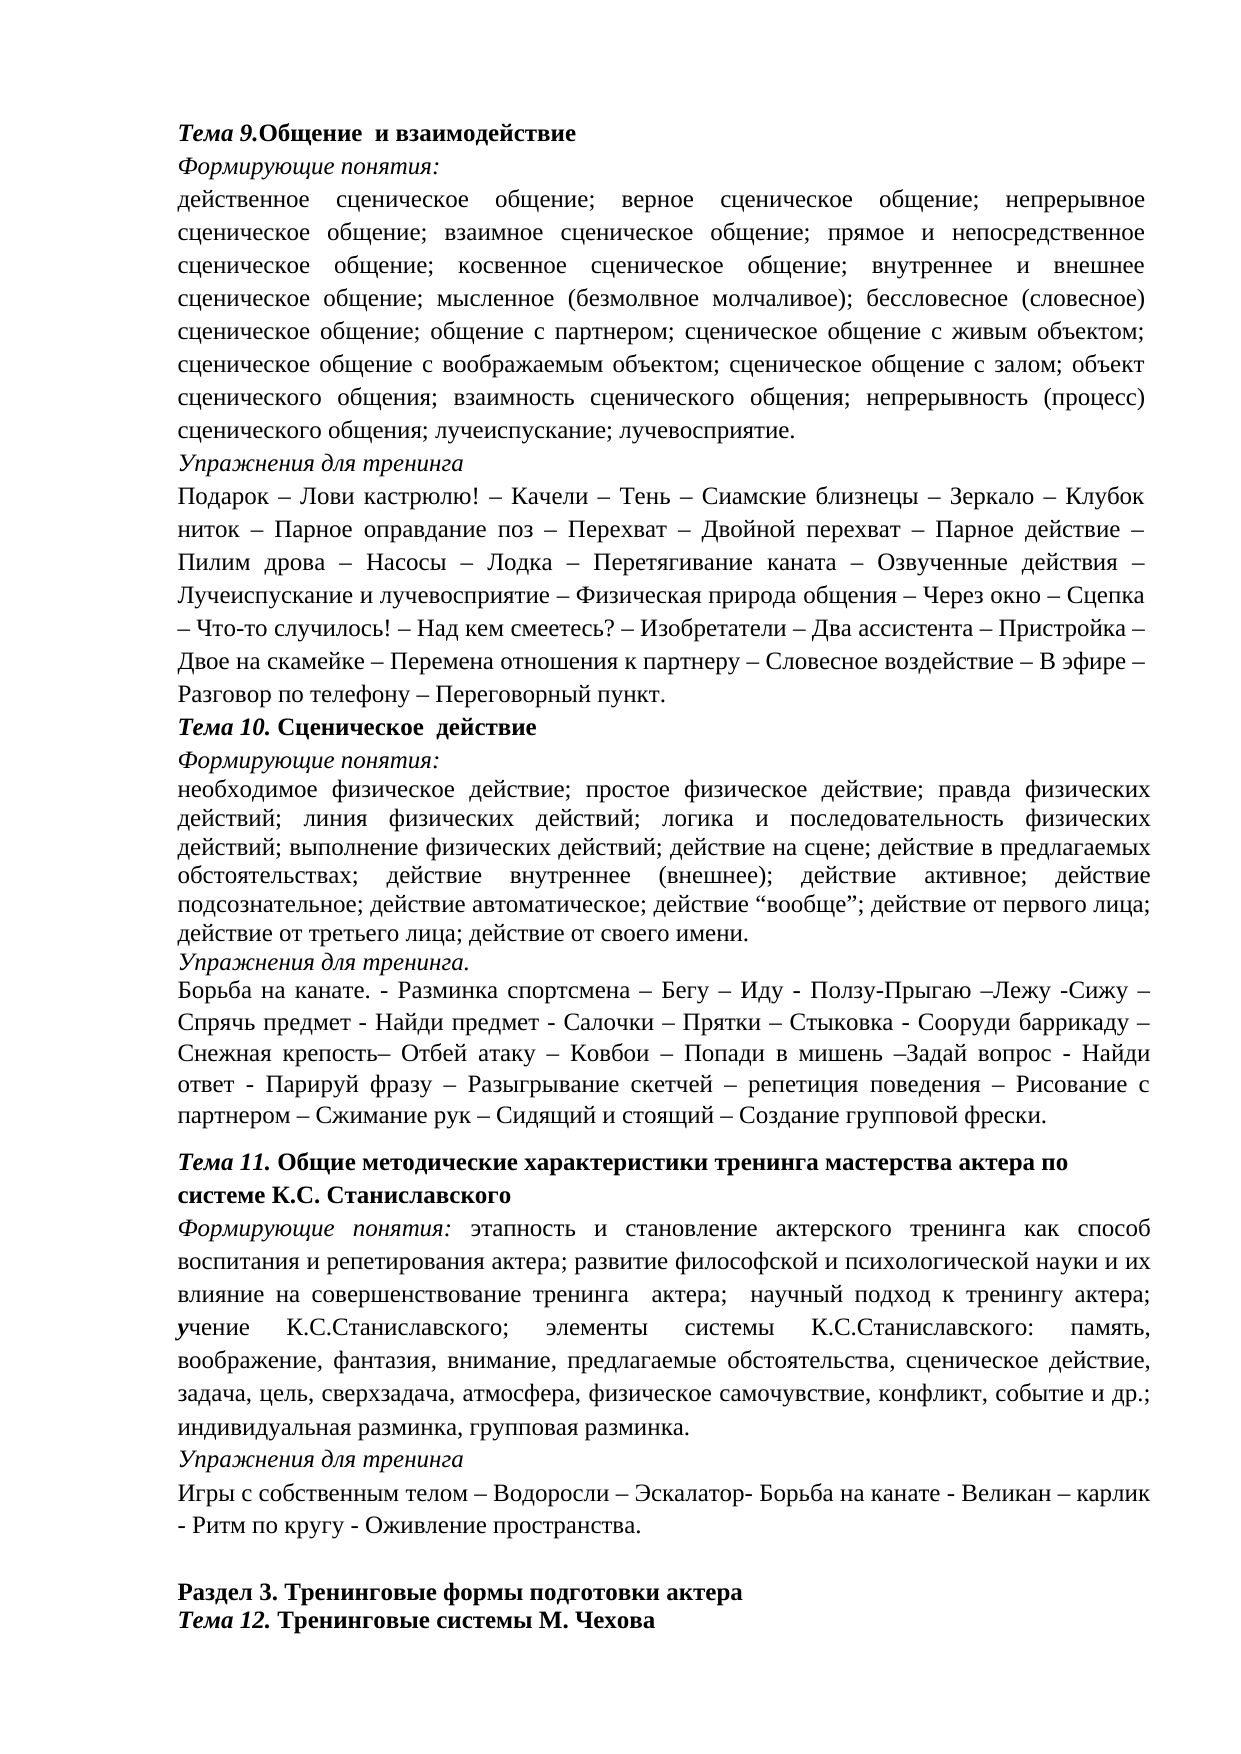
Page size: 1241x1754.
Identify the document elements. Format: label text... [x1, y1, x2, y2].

text Формирующие понятия: [177, 746, 1152, 774]
text Раздел 3. Тренинговые формы подготовки актера [177, 1577, 1152, 1605]
text Подарок – Лови кастрюлю! – Качели – Тень – Сиамские близнецы – Зеркало – Клубок ниток – Парное оправдание поз – Перехват – Двойной перехват – Парное действие – Пилим дрова – Насосы – Лодка – Перетягивание каната – Озвученные действия – Лучеиспускание и лучевосприятие – Физическая природа общения – Через окно – Сцепка – Что-то случилось! – Над кем смеетесь? – Изобретатели – Два ассистента – Пристройка – Двое на скамейке – Перемена отношения к партнеру – Словесное воздействие – В эфире – Разговор по телефону – Переговорный пункт. [177, 481, 1146, 708]
text Тема 9.Общение и взаимодействие [177, 118, 1152, 147]
text Тема 10. Сценическое действие [177, 712, 1152, 741]
text Тема 12. Тренинговые системы М. Чехова [177, 1605, 1152, 1634]
text Формирующие понятия: этапность и становление актерского тренинга как способ воспитания и репетирования актера; развитие философской и психологической науки и их влияние на совершенствование тренинга актера; научный подход к тренингу актера; учение К.С.Станиславского; элементы системы К.С.Станиславского: память, воображение, фантазия, внимание, предлагаемые обстоятельства, сценическое действие, задача, цель, сверхзадача, атмосфера, физическое самочувствие, конфликт, событие и др.; индивидуальная разминка, групповая разминка. [177, 1213, 1152, 1440]
text Упражнения для тренинга [177, 448, 1146, 477]
text Упражнения для тренинга [177, 1444, 1152, 1473]
text Тема 11. Общие методические характеристики тренинга мастерства актера по системе К.С. Станиславского [177, 1147, 1152, 1209]
text Игры с собственным телом – Водоросли – Эскалатор- Борьба на канате - Великан – карлик - Ритм по кругу - Оживление пространства. [177, 1478, 1152, 1539]
text действенное сценическое общение; верное сценическое общение; непрерывное сценическое общение; взаимное сценическое общение; прямое и непосредственное сценическое общение; косвенное сценическое общение; внутреннее и внешнее сценическое общение; мысленное (безмолвное молчаливое); бессловесное (словесное) сценическое общение; общение с партнером; сценическое общение с живым объектом; сценическое общение с воображаемым объектом; сценическое общение с залом; объект сценического общения; взаимность сценического общения; непрерывность (процесс) сценического общения; лучеиспускание; лучевосприятие. [177, 184, 1146, 444]
text необходимое физическое действие; простое физическое действие; правда физических действий; линия физических действий; логика и последовательность физических действий; выполнение физических действий; действие на сцене; действие в предлагаемых обстоятельствах; действие внутреннее (внешнее); действие активное; действие подсознательное; действие автоматическое; действие “вообще”; действие от первого лица; действие от третьего лица; действие от своего имени. [177, 774, 1152, 947]
text Упражнения для тренинга. [177, 947, 1152, 976]
text Борьба на канате. - Разминка спортсмена – Бегу – Иду - Ползу-Прыгаю –Лежу -Сижу – Спрячь предмет - Найди предмет - Салочки – Прятки – Стыковка - Сооруди баррикаду – Снежная крепость– Отбей атаку – Ковбои – Попади в мишень –Задай вопрос - Найди ответ - Парируй фразу – Разыгрывание скетчей – репетиция поведения – Рисование с партнером – Сжимание рук – Сидящий и стоящий – Создание групповой фрески. [177, 976, 1152, 1128]
text Формирующие понятия: [177, 151, 1146, 180]
